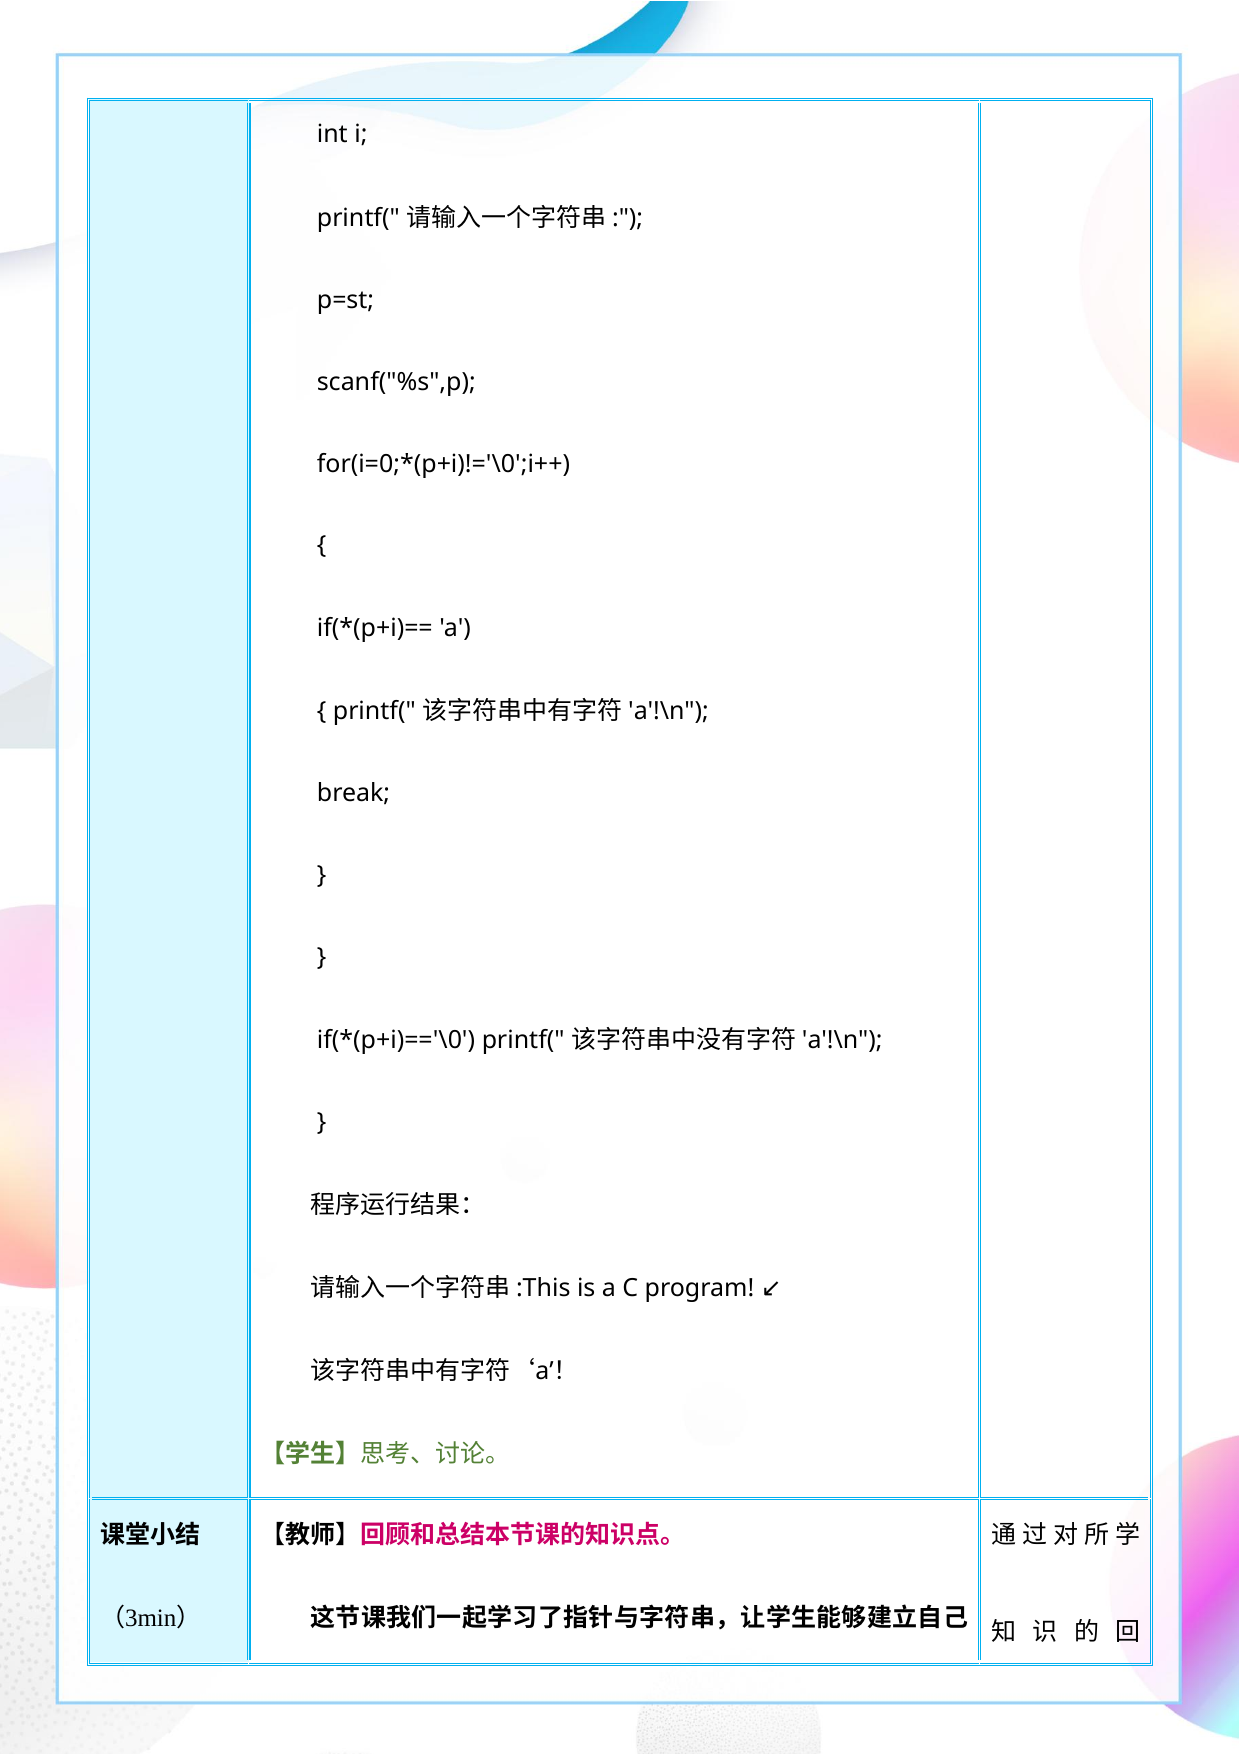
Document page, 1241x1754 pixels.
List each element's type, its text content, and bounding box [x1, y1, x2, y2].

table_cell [249, 1500, 979, 1662]
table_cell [249, 101, 979, 1497]
table_cell 课堂小结 （3min） [90, 1497, 249, 1662]
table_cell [980, 101, 1150, 1497]
picture [0, 1, 1239, 1754]
table_cell 知识讲解（45min） [90, 99, 249, 1497]
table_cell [980, 1497, 1150, 1662]
